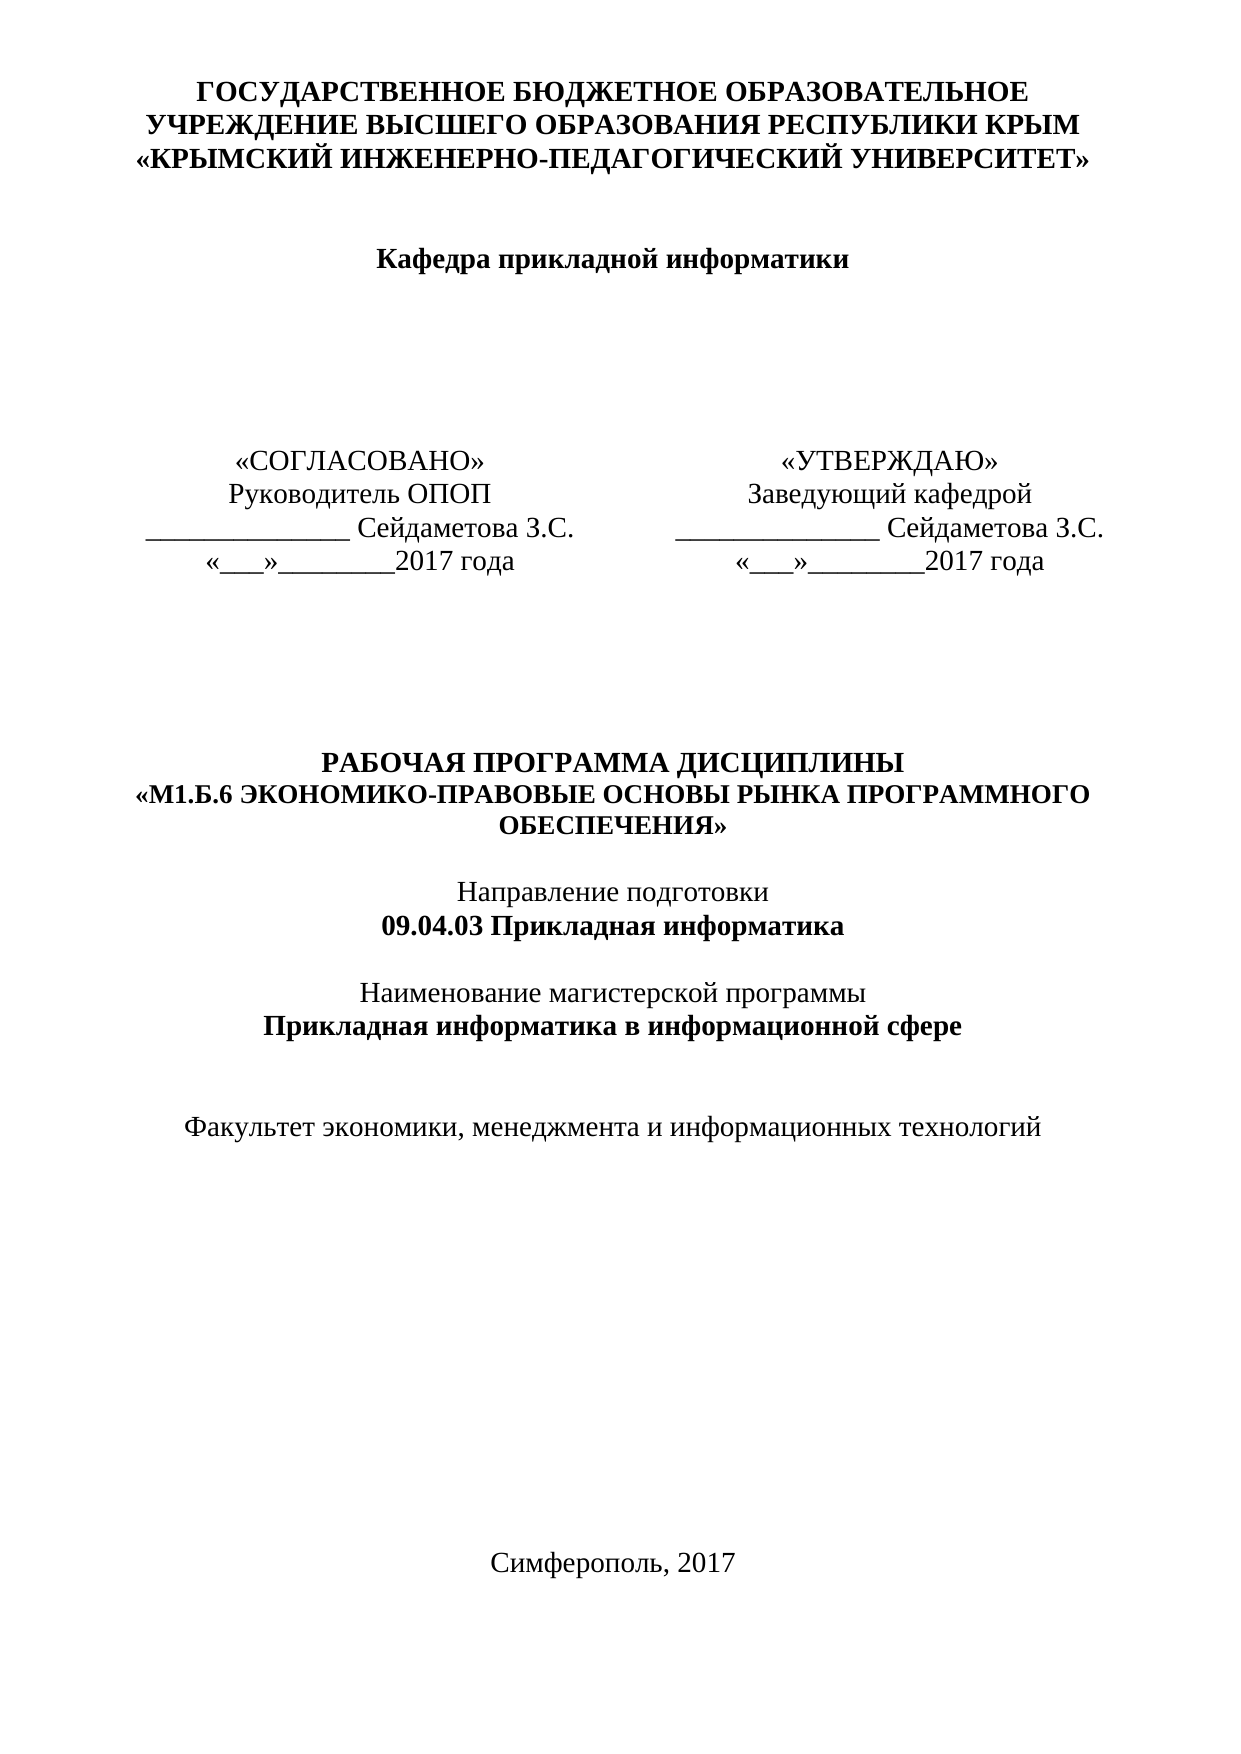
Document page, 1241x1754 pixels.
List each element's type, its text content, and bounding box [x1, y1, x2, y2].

text «КРЫМСКИЙ ИНЖЕНЕРНО-ПЕДАГОГИЧЕСКИЙ УНИВЕРСИТЕТ» [118, 141, 1107, 174]
table_header «СОГЛАСОВАНО» Руководитель ОПОП ______________ Сейдаметова З.С. «___»________2017 года [107, 443, 613, 577]
text Направление подготовки [118, 874, 1107, 908]
text РАБОЧАЯ ПРОГРАММА ДИСЦИПЛИНЫ [118, 745, 1107, 778]
text Кафедра прикладной информатики [118, 242, 1107, 275]
text Симферополь, 2017 [118, 1545, 1107, 1578]
text 09.04.03 Прикладная информатика [118, 908, 1107, 941]
table_header «УТВЕРЖДАЮ» Заведующий кафедрой ______________ Сейдаметова З.С. «___»________2017 года [613, 443, 1119, 577]
text «М1.Б.6 ЭКОНОМИКО-ПРАВОВЫЕ ОСНОВЫ РЫНКА ПРОГРАММНОГО ОБЕСПЕЧЕНИЯ» [118, 778, 1107, 841]
text Факультет экономики, менеджмента и информационных технологий [118, 1109, 1107, 1142]
text ГОСУДАРСТВЕННОЕ БЮДЖЕТНОЕ ОБРАЗОВАТЕЛЬНОЕ УЧРЕЖДЕНИЕ ВЫСШЕГО ОБРАЗОВАНИЯ РЕСПУБЛИКИ КРЫМ [118, 74, 1107, 141]
text Наименование магистерской программы [118, 975, 1107, 1008]
text Прикладная информатика в информационной сфере [118, 1008, 1107, 1042]
